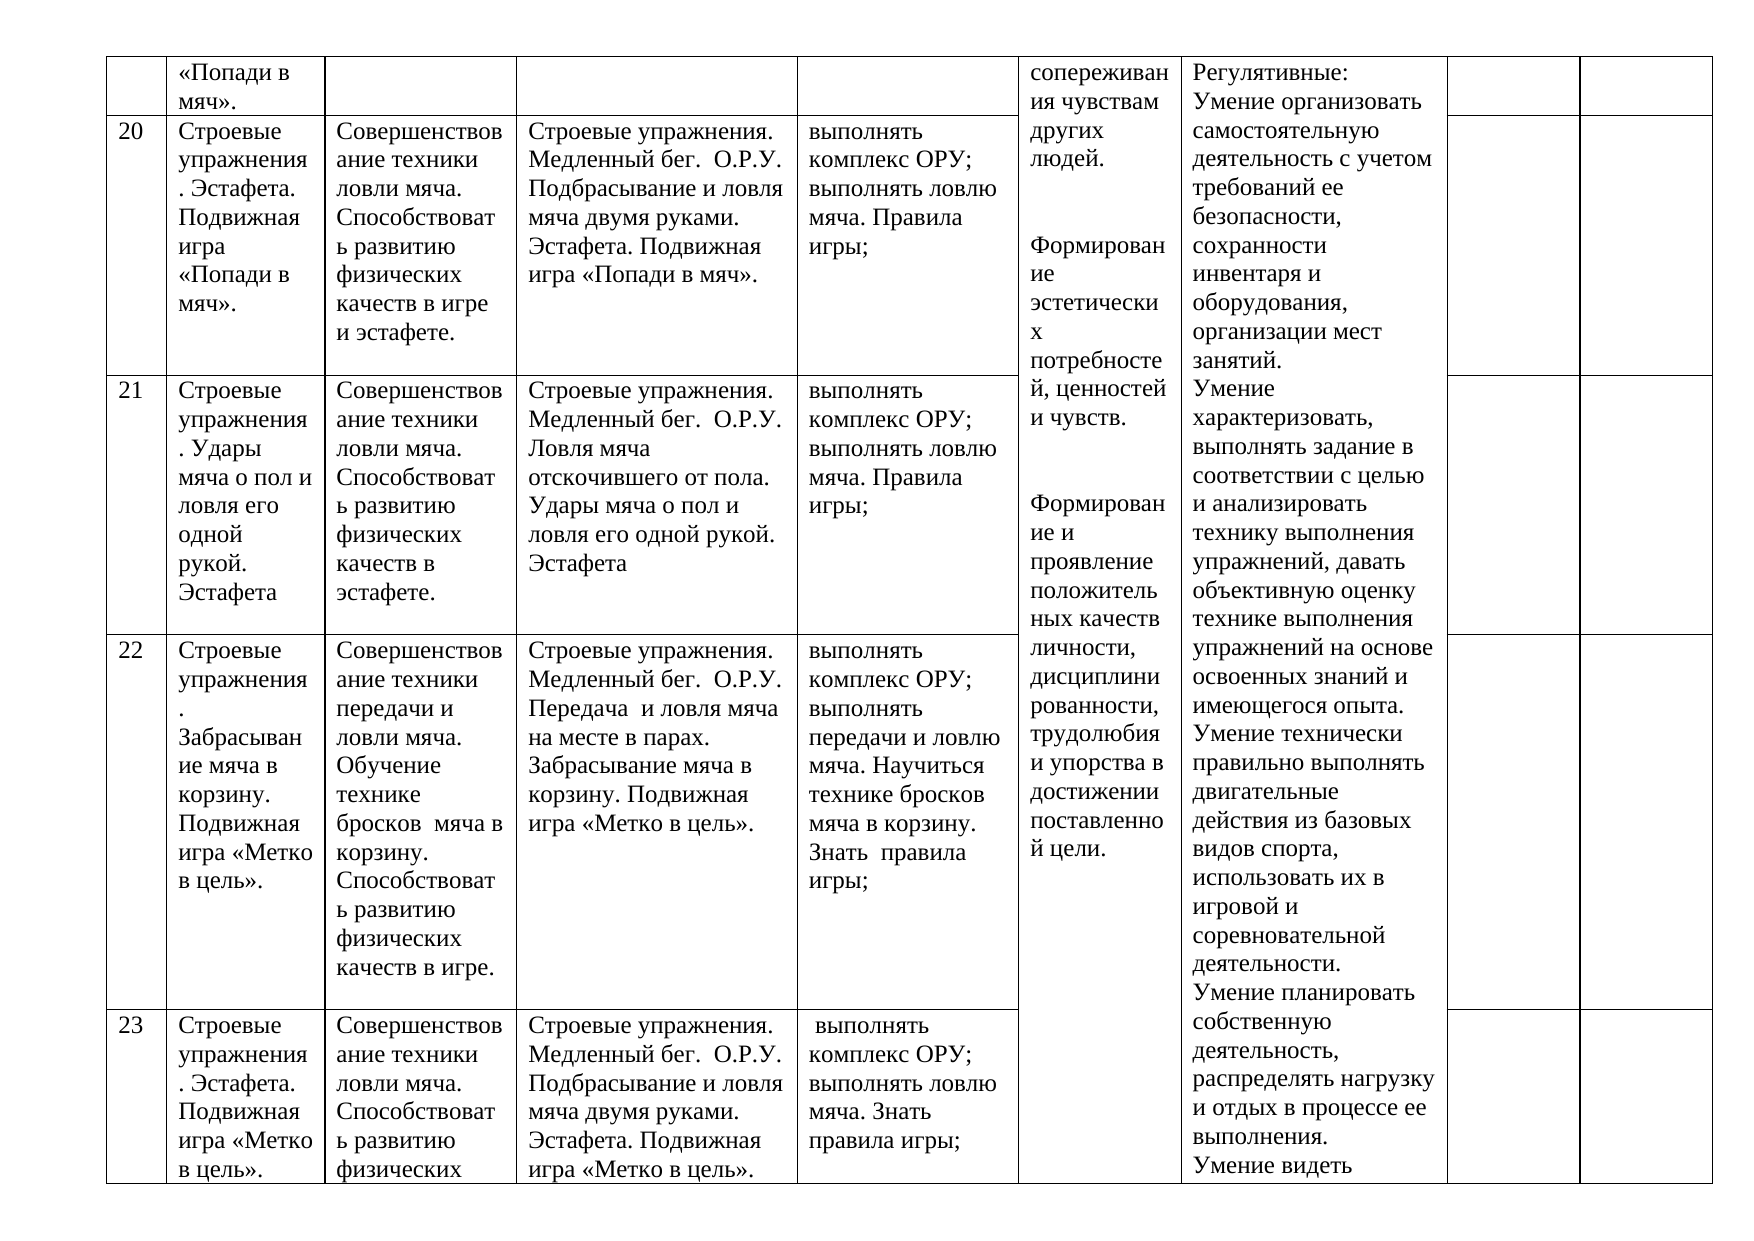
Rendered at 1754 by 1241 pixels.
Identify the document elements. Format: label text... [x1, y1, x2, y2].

table_cell выполнять комплекс ОРУ; выполнять передачи и ловлю мяча. Научиться технике бросков мяча в корзину. Знать правила игры; [798, 635, 1018, 1009]
table_cell 19 [107, 57, 166, 115]
table_cell Совершенствование техники ловли мяча. Способствовать развитию физических качеств в эстафете. [326, 376, 516, 634]
table_cell [1581, 57, 1712, 115]
table_cell выполнять комплекс ОРУ; выполнять ловлю мяча. Правила игры; [798, 376, 1018, 634]
table_cell Совершенствование техники ловли мяча. Способствовать развитию физических качеств в игре и эстафете. [326, 116, 516, 374]
table_cell [1581, 635, 1712, 1009]
table_cell [1581, 376, 1712, 634]
table_cell [1448, 376, 1579, 634]
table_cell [517, 1010, 797, 1183]
table_cell 21 [107, 376, 166, 634]
table_cell Совершенствование техники передачи и ловли мяча. Обучение технике бросков мяча в корзину. Способствовать развитию физических качеств в игре. [326, 635, 516, 1009]
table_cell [326, 57, 516, 115]
table_cell [1448, 635, 1579, 1009]
table_cell Строевые упражнения. Эстафета. Подвижная игра «Попади в мяч». [167, 116, 324, 374]
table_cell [167, 1010, 324, 1183]
table_cell выполнять комплекс ОРУ; выполнять ловлю мяча. Правила игры; [798, 116, 1018, 374]
table_cell [1581, 116, 1712, 374]
table_cell Строевые упражнения. Удары мяча о пол и ловля его одной рукой. Эстафета [167, 376, 324, 634]
table_cell 20 [107, 116, 166, 374]
table_cell Строевые упражнения. Медленный бег. О.Р.У. Подбрасывание и ловля мяча двумя руками. Эстафета. Подвижная игра «Попади в мяч». [517, 116, 797, 374]
table_cell [1448, 116, 1579, 374]
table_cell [798, 57, 1018, 115]
table_cell [1448, 1010, 1579, 1183]
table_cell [798, 1010, 1018, 1183]
table_cell [1448, 57, 1579, 115]
table_cell Строевые упражнения. Медленный бег. О.Р.У. Передача и ловля мяча на месте в парах. Забрасывание мяча в корзину. Подвижная игра «Метко в цель». [517, 635, 797, 1009]
table_cell 22 [107, 635, 166, 1009]
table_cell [167, 57, 324, 115]
table_cell 23 [107, 1010, 166, 1183]
table_cell [1581, 1010, 1712, 1183]
table_cell Строевые упражнения. Медленный бег. О.Р.У. Ловля мяча отскочившего от пола. Удары мяча о пол и ловля его одной рукой. Эстафета [517, 376, 797, 634]
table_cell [326, 1010, 516, 1183]
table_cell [517, 57, 797, 115]
table_cell Строевые упражнения. Забрасывание мяча в корзину. Подвижная игра «Метко в цель». [167, 635, 324, 1009]
